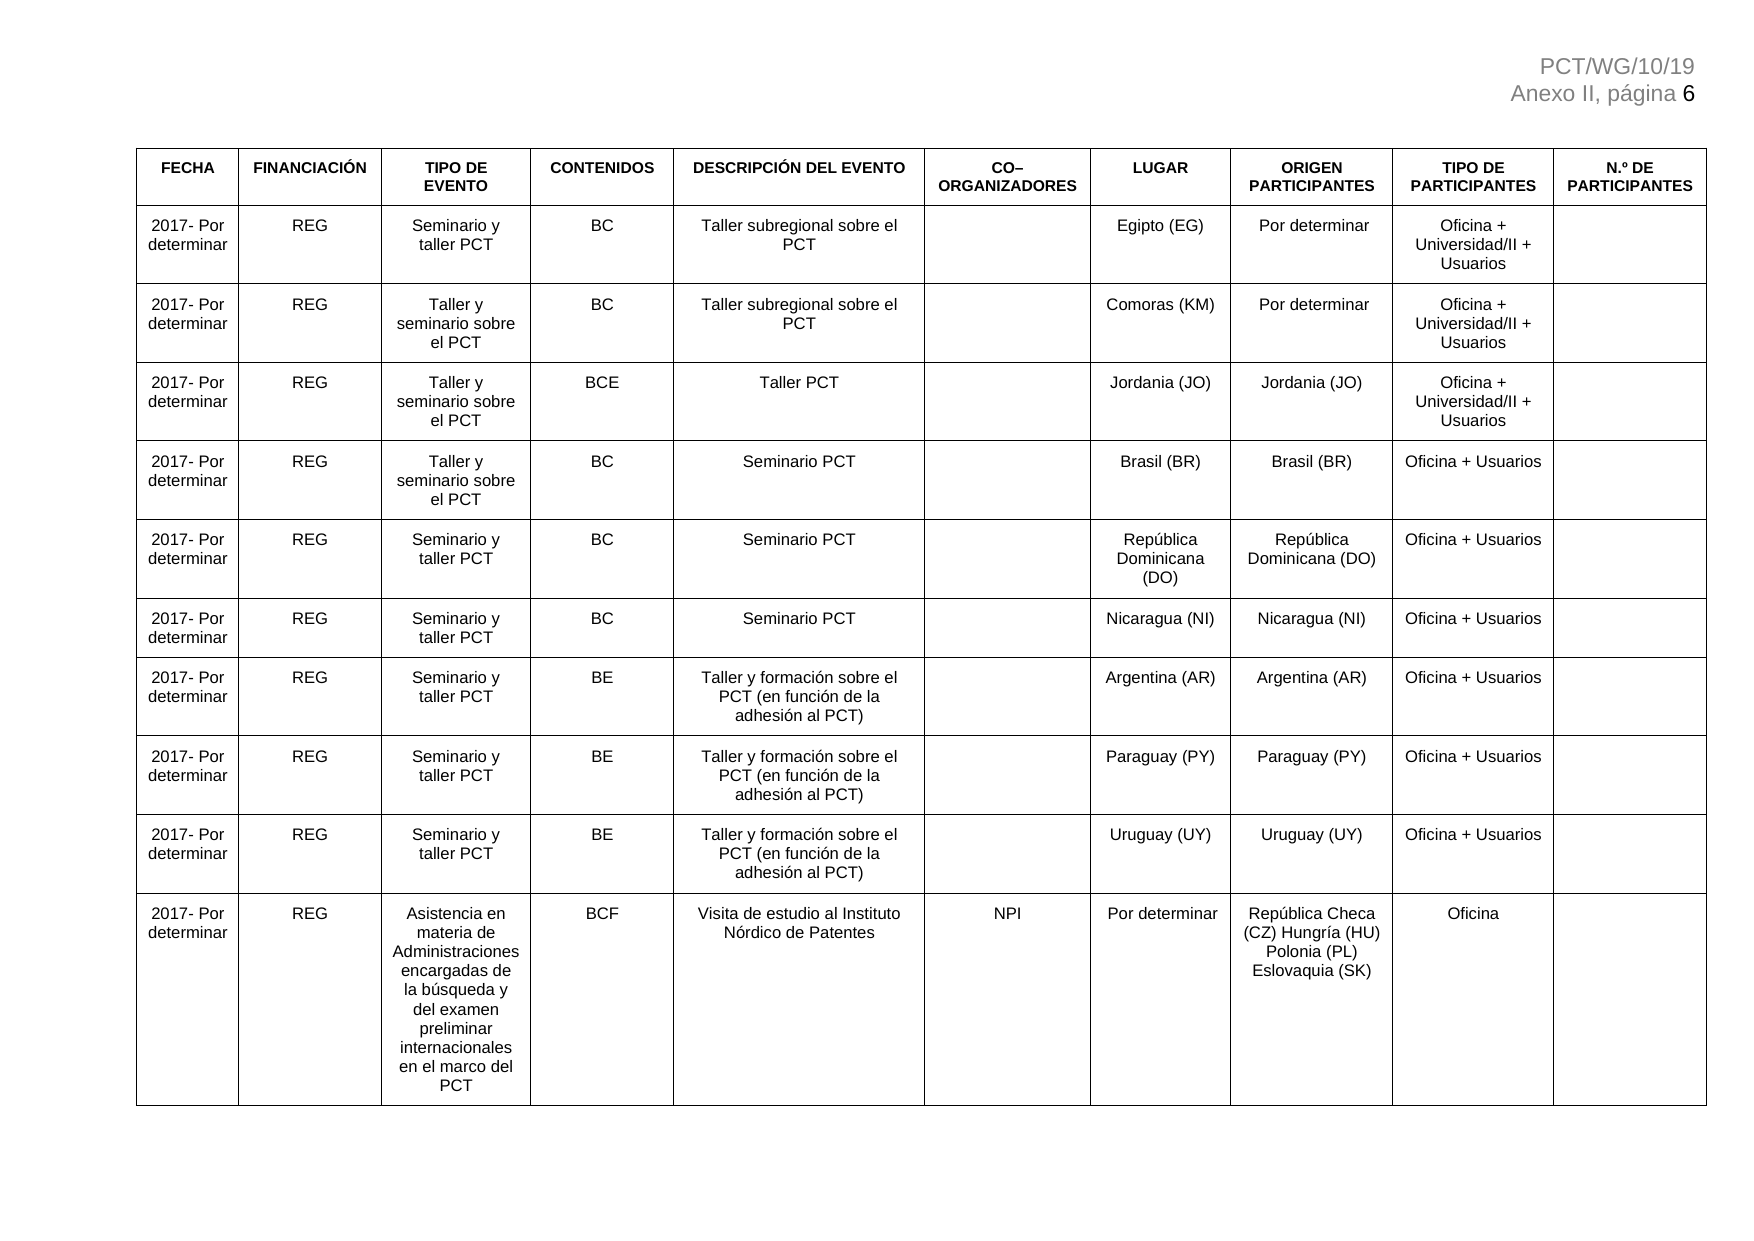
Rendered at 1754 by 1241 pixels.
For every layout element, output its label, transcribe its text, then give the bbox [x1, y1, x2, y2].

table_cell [382, 894, 530, 1105]
table_cell Seminario y taller PCT [382, 815, 530, 892]
table_cell REG [239, 441, 381, 519]
table_cell Brasil (BR) [1231, 441, 1392, 519]
table_cell Seminario PCT [674, 441, 924, 519]
table_cell Paraguay (PY) [1231, 736, 1392, 814]
table_header LUGAR [1091, 149, 1230, 205]
table_cell BCF [531, 894, 673, 1105]
table_cell BC [531, 206, 673, 283]
table_header TIPO DE PARTICIPANTES [1393, 149, 1553, 205]
table_cell Taller y formación sobre el PCT (en función de la adhesión al PCT) [674, 736, 924, 814]
table_cell REG [239, 206, 381, 283]
table_cell BCE [531, 363, 673, 440]
table_cell 2017- Por determinar [137, 894, 238, 1105]
table_cell Seminario y taller PCT [382, 658, 530, 735]
table_cell BE [531, 736, 673, 814]
table_cell [1554, 284, 1706, 362]
table_header CONTENIDOS [531, 149, 673, 205]
table_cell [925, 658, 1090, 735]
table_cell [1554, 363, 1706, 440]
table_cell Oficina + Usuarios [1393, 815, 1553, 892]
table_cell Por determinar [1231, 284, 1392, 362]
table_cell 2017- Por determinar [137, 520, 238, 597]
table_cell Oficina [1393, 894, 1553, 1105]
table_cell BC [531, 599, 673, 657]
table_cell BC [531, 520, 673, 597]
table_cell [1554, 815, 1706, 892]
table_cell BC [531, 441, 673, 519]
table_cell República Dominicana (DO) [1231, 520, 1392, 597]
table_cell REG [239, 894, 381, 1105]
table_cell [925, 363, 1090, 440]
table_header FECHA [137, 149, 238, 205]
table_cell Taller y seminario sobre el PCT [382, 363, 530, 440]
table_cell 2017- Por determinar [137, 599, 238, 657]
table_cell Jordania (JO) [1091, 363, 1230, 440]
table_cell REG [239, 363, 381, 440]
table_cell Taller PCT [674, 363, 924, 440]
table_cell [925, 599, 1090, 657]
table_cell 2017- Por determinar [137, 284, 238, 362]
table_cell 2017- Por determinar [137, 815, 238, 892]
table_header CO–ORGANIZADORES [925, 149, 1090, 205]
table_cell [1554, 520, 1706, 597]
table_cell Egipto (EG) [1091, 206, 1230, 283]
table_cell 2017- Por determinar [137, 441, 238, 519]
table_header TIPO DE EVENTO [382, 149, 530, 205]
table_cell Visita de estudio al Instituto Nórdico de Patentes [674, 894, 924, 1105]
table_cell [925, 815, 1090, 892]
table_cell Oficina + Usuarios [1393, 599, 1553, 657]
table_header FINANCIACIÓN [239, 149, 381, 205]
table_cell Oficina + Usuarios [1393, 736, 1553, 814]
table_cell Seminario PCT [674, 520, 924, 597]
table_cell Seminario PCT [674, 599, 924, 657]
table_cell REG [239, 736, 381, 814]
table_cell Seminario y taller PCT [382, 599, 530, 657]
table_cell Taller y seminario sobre el PCT [382, 284, 530, 362]
table_cell Por determinar [1091, 894, 1230, 1105]
table_cell [925, 284, 1090, 362]
table_cell Uruguay (UY) [1091, 815, 1230, 892]
table_header DESCRIPCIÓN DEL EVENTO [674, 149, 924, 205]
table_cell 2017- Por determinar [137, 658, 238, 735]
table_cell Uruguay (UY) [1231, 815, 1392, 892]
table_cell BE [531, 815, 673, 892]
table_cell BE [531, 658, 673, 735]
table_cell [925, 441, 1090, 519]
table_cell Seminario y taller PCT [382, 206, 530, 283]
table_header N.º DE PARTICIPANTES [1554, 149, 1706, 205]
table_cell Nicaragua (NI) [1231, 599, 1392, 657]
table_cell [1554, 206, 1706, 283]
table_cell REG [239, 599, 381, 657]
table_cell 2017- Por determinar [137, 206, 238, 283]
table_cell Taller y formación sobre el PCT (en función de la adhesión al PCT) [674, 815, 924, 892]
table_cell Oficina + Universidad/II + Usuarios [1393, 284, 1553, 362]
table_cell Paraguay (PY) [1091, 736, 1230, 814]
table_cell [1554, 658, 1706, 735]
table_cell REG [239, 520, 381, 597]
table_cell [1554, 894, 1706, 1105]
table_cell REG [239, 658, 381, 735]
table_cell BC [531, 284, 673, 362]
table_cell 2017- Por determinar [137, 363, 238, 440]
table_cell Taller subregional sobre el PCT [674, 284, 924, 362]
table_cell [925, 736, 1090, 814]
table_cell Oficina + Usuarios [1393, 520, 1553, 597]
table_cell Oficina + Usuarios [1393, 441, 1553, 519]
table_cell Taller y seminario sobre el PCT [382, 441, 530, 519]
table_cell Comoras (KM) [1091, 284, 1230, 362]
table_cell [925, 206, 1090, 283]
table_cell Jordania (JO) [1231, 363, 1392, 440]
table_cell Oficina + Universidad/II + Usuarios [1393, 206, 1553, 283]
table_cell Nicaragua (NI) [1091, 599, 1230, 657]
table_cell REG [239, 815, 381, 892]
table_cell Taller y formación sobre el PCT (en función de la adhesión al PCT) [674, 658, 924, 735]
table_cell República Dominicana (DO) [1091, 520, 1230, 597]
table_cell Taller subregional sobre el PCT [674, 206, 924, 283]
table_cell Oficina + Universidad/II + Usuarios [1393, 363, 1553, 440]
table_cell Brasil (BR) [1091, 441, 1230, 519]
table_cell [1554, 599, 1706, 657]
table_cell Por determinar [1231, 206, 1392, 283]
table_cell República Checa (CZ) Hungría (HU) Polonia (PL) Eslovaquia (SK) [1231, 894, 1392, 1105]
table_cell [925, 520, 1090, 597]
table_header ORIGEN PARTICIPANTES [1231, 149, 1392, 205]
table_cell [1554, 441, 1706, 519]
table_cell Seminario y taller PCT [382, 736, 530, 814]
table_cell Argentina (AR) [1091, 658, 1230, 735]
table_cell Seminario y taller PCT [382, 520, 530, 597]
table_cell Argentina (AR) [1231, 658, 1392, 735]
table_cell [1554, 736, 1706, 814]
table_cell NPI [925, 894, 1090, 1105]
table_cell REG [239, 284, 381, 362]
table_cell Oficina + Usuarios [1393, 658, 1553, 735]
table_cell 2017- Por determinar [137, 736, 238, 814]
